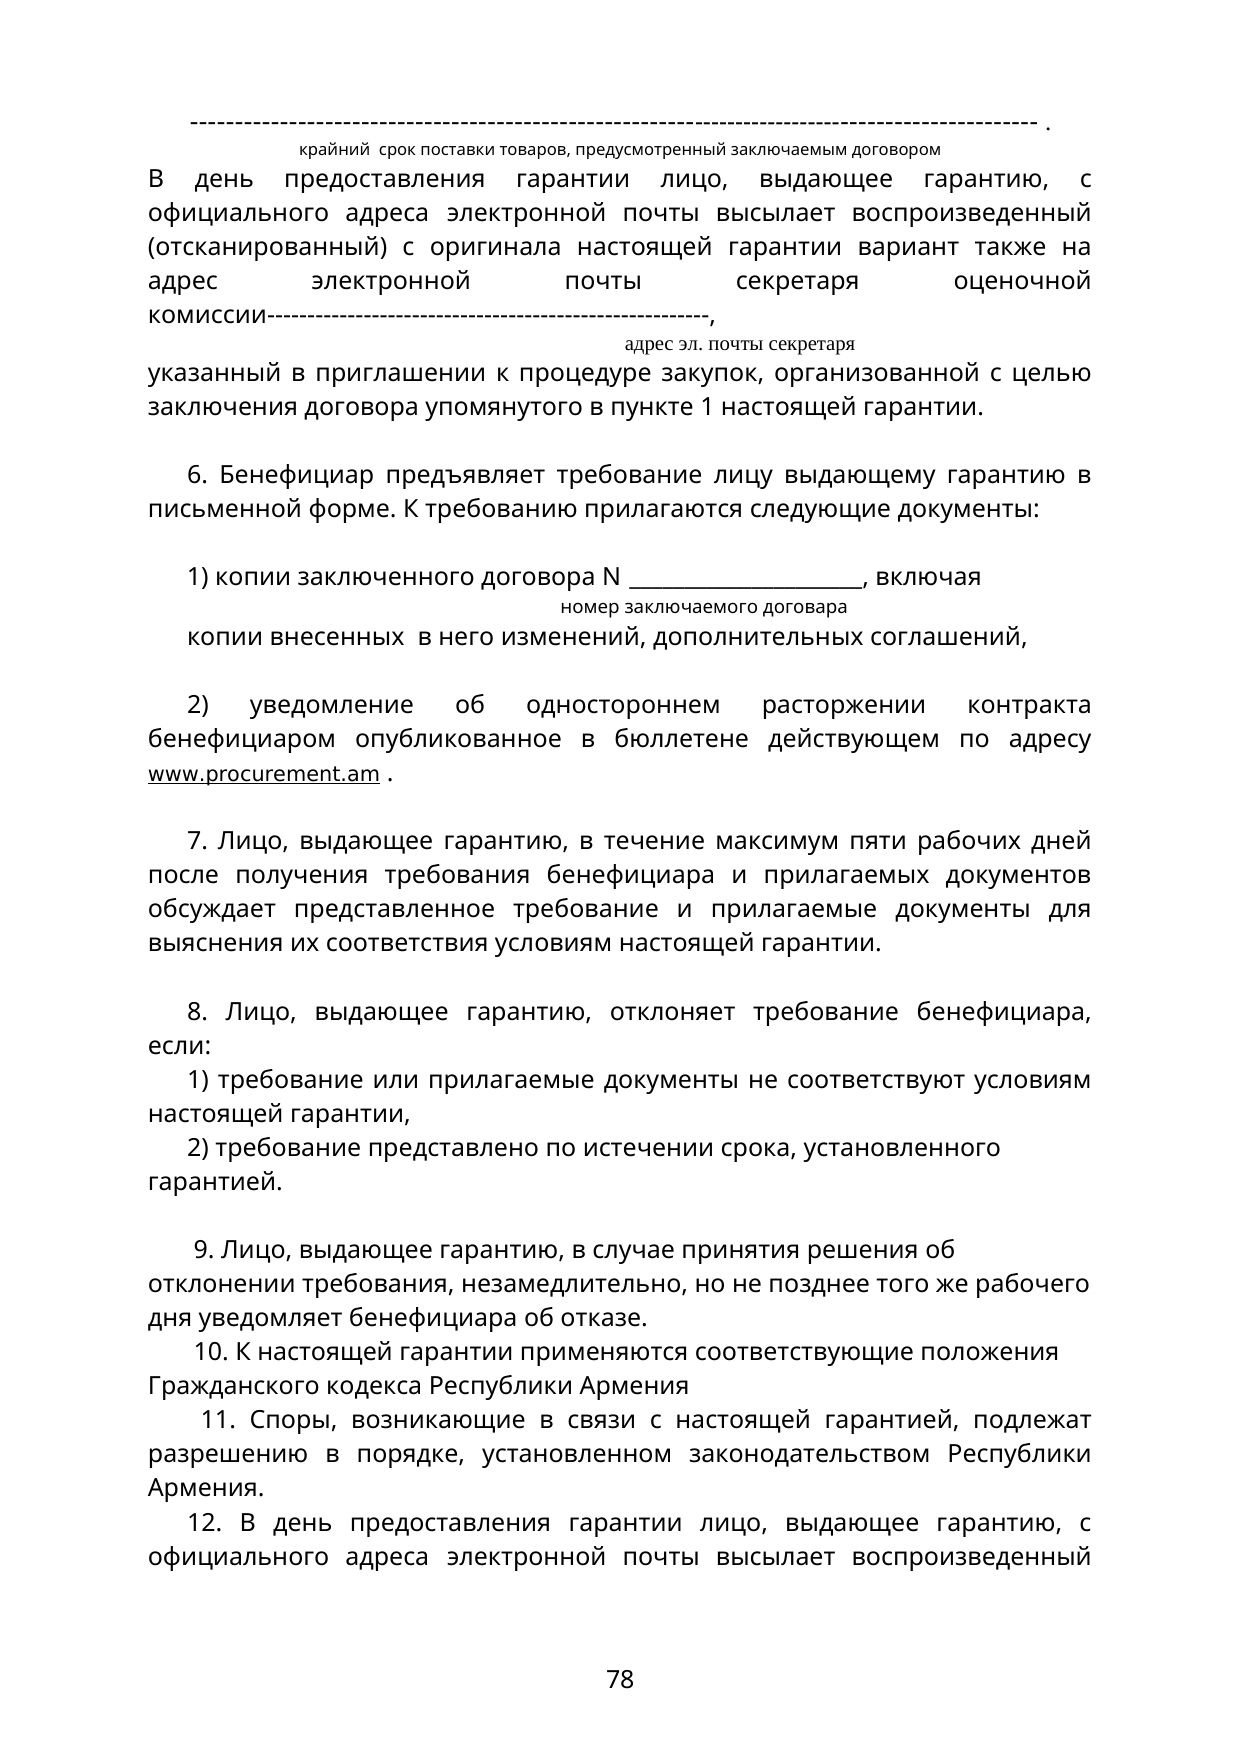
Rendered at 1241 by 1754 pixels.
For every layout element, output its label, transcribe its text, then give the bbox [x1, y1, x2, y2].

text 7. Лицо, выдающее гарантию, в течение максимум пяти рабочих дней после получения требования бенефициара и прилагаемых документов обсуждает представленное требование и прилагаемые документы для выяснения их соответствия условиям настоящей гарантии. [148, 823, 1092, 959]
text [148, 1504, 1092, 1572]
text ------------------------------------------------------------------------------------------------ . крайний срок поставки товаров, предусмотренный заключаемым договором [148, 103, 1092, 160]
text 10. К настоящей гарантии применяются соответствующие положения Гражданского кодекса Республики Армения [148, 1334, 1092, 1402]
text адрес эл. почты секретаря [148, 331, 1092, 354]
text копии внесенных в него изменений, дополнительных соглашений, [148, 618, 1092, 653]
text 11. Споры, возникающие в связи с настоящей гарантией, подлежат разрешению в порядке, установленном законодательством Республики Армения. [148, 1402, 1092, 1504]
text 9. Лицо, выдающее гарантию, в случае принятия решения об отклонении требования, незамедлительно, но не позднее того же рабочего дня уведомляет бенефициара об отказе. [148, 1232, 1092, 1334]
text указанный в приглашении к процедуре закупок, организованной с целью заключения договора упомянутого в пункте 1 настоящей гарантии. [148, 354, 1092, 423]
text 1) требование или прилагаемые документы не соответствуют условиям настоящей гарантии, [148, 1061, 1092, 1129]
text 6. Бенефициар предъявляет требование лицу выдающему гарантию в письменной форме. К требованию прилагаются следующие документы: [148, 457, 1092, 525]
text номер заключаемого договара [148, 593, 1092, 618]
text 1) копии заключенного договора N _____________________, включая [148, 559, 1092, 593]
text 2) уведомление об одностороннем расторжении контракта бенефициаром опубликованное в бюллетене действующем по адресу www.procurement.am . [148, 687, 1092, 789]
text 2) требование представлено по истечении срока, установленного гарантией. [148, 1129, 1092, 1198]
text 8. Лицо, выдающее гарантию, отклоняет требование бенефициара, если: [148, 993, 1092, 1061]
text В день предоставления гарантии лицо, выдающее гарантию, с официального адреса электронной почты высылает воспроизведенный (отсканированный) с оригинала настоящей гарантии вариант также на адрес электронной почты секретаря оценочной комиссии-------------------------------------------------------, [148, 160, 1092, 331]
